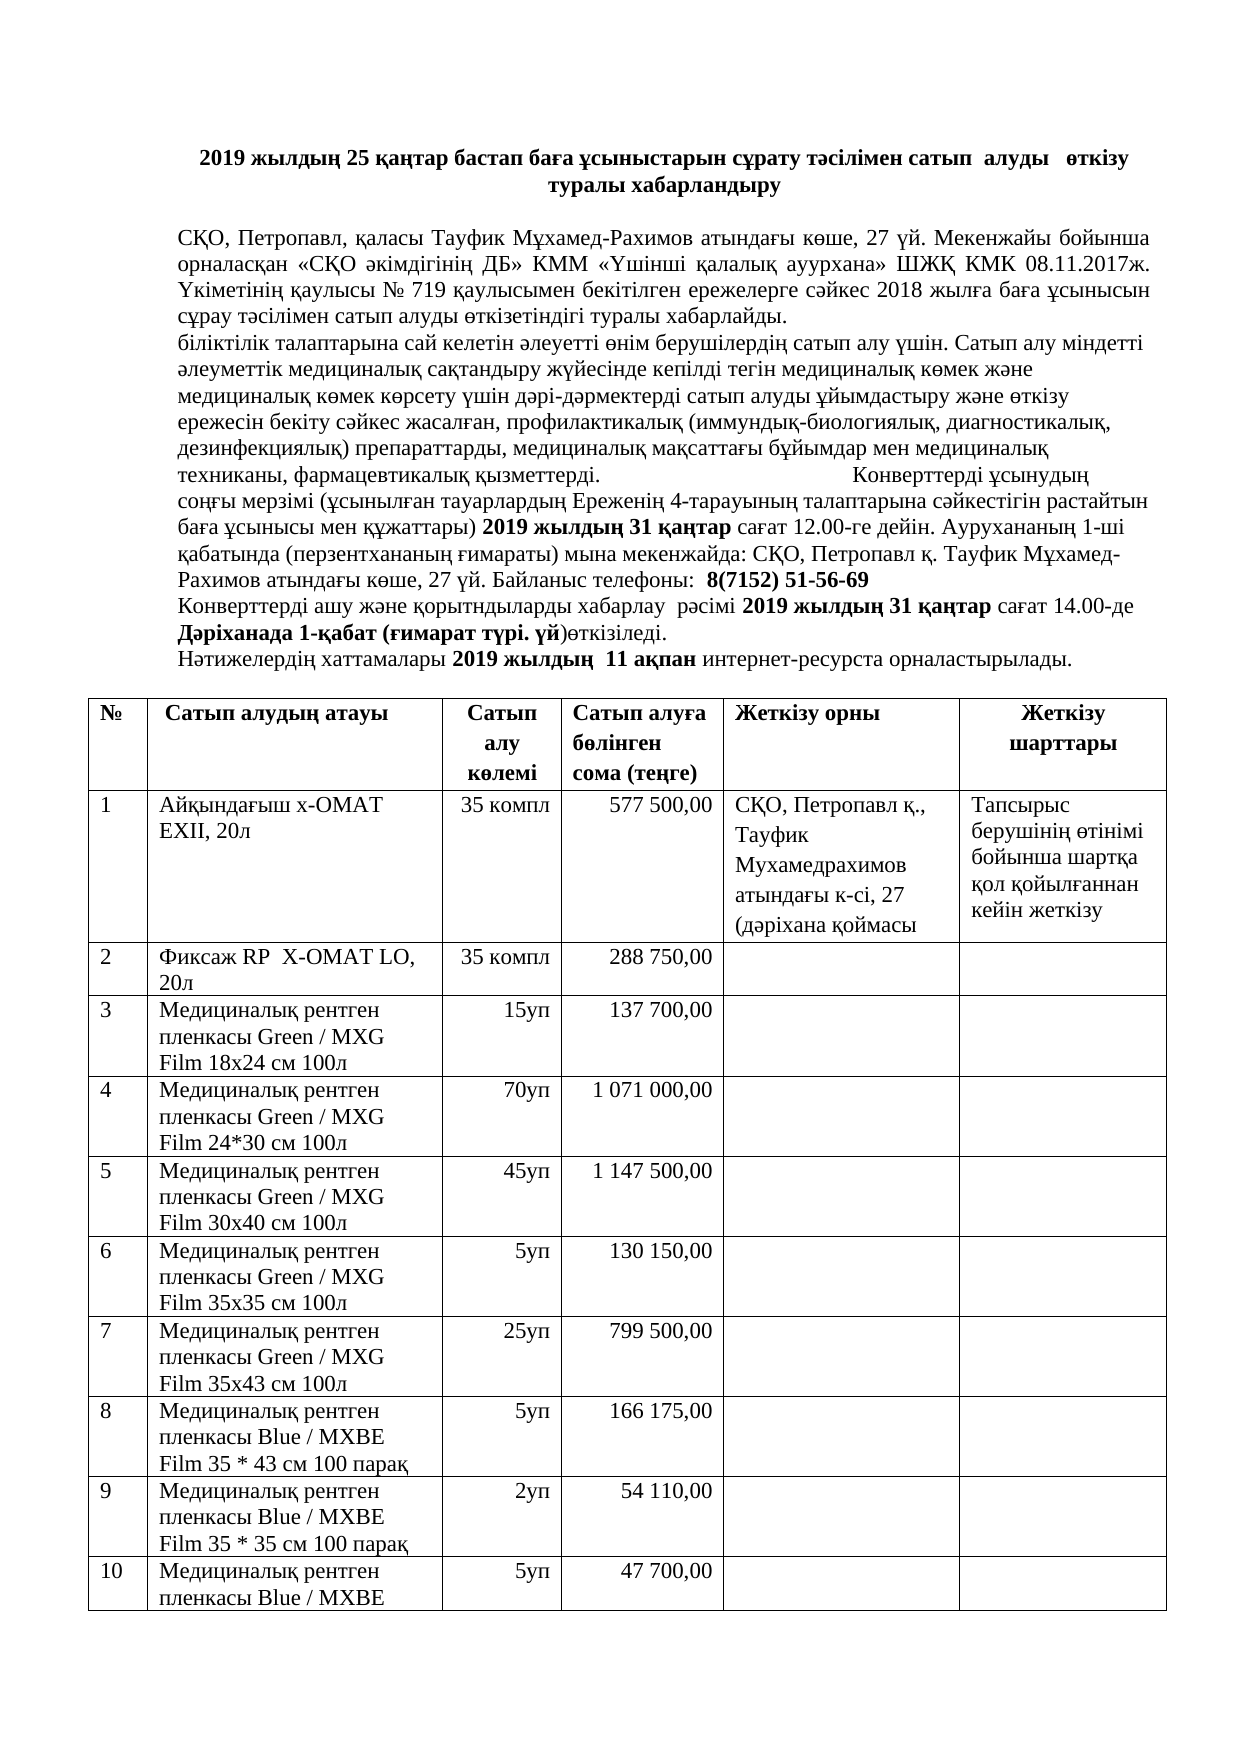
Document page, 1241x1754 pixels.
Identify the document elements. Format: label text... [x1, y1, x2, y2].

table_cell 54 110,00 [562, 1477, 723, 1556]
table_cell [724, 1557, 959, 1610]
table_cell [960, 943, 1166, 995]
table_cell 2 [89, 943, 147, 995]
table_cell [960, 1317, 1166, 1396]
table_cell 137 700,00 [562, 996, 723, 1076]
table_cell Медициналық рентген пленкасы Green / МXG Film 24*30 см 100л [148, 1077, 442, 1156]
table_cell Медициналық рентген пленкасы Green / МXG Film 18х24 см 100л [148, 996, 442, 1076]
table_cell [148, 1557, 442, 1610]
table_cell 1 071 000,00 [562, 1077, 723, 1156]
text біліктілік талаптарына сай келетін әлеуетті өнім берушілердің сатып алу үшін. Сатып алу міндетті әлеуметтік медициналық сақтандыру жүйесінде кепілді тегін медициналық көмек және медициналық көмек көрсету үшін дәрі-дәрмектерді сатып алуды ұйымдастыру және өткізу ережесін бекіту сәйкес жасалған, профилактикалық (иммундық-биологиялық, диагностикалық, дезинфекциялық) препараттарды, медициналық мақсаттағы бұйымдар мен медициналық техниканы, фармацевтикалық қызметтерді. Конверттерді ұсынудың соңғы мерзімі (ұсынылған тауарлардың Ереженің 4-тарауының талаптарына сәйкестігін растайтын баға ұсынысы мен құжаттары) 2019 жылдың 31 қаңтар сағат 12.00-ге дейін. Аурухананың 1-ші қабатында (перзентхананың ғимараты) мына мекенжайда: СҚО, Петропавл қ. Тауфик Мұхамед-Рахимов атындағы көше, 27 үй. Байланыс телефоны: 8(7152) 51-56-69 [177, 329, 1152, 592]
table_cell 1 [89, 791, 147, 942]
table_cell 8 [89, 1397, 147, 1476]
table_cell Медициналық рентген пленкасы Blue / МХВЕ Film 35 * 43 см 100 парақ [148, 1397, 442, 1476]
text 2019 жылдың 25 қаңтар бастап баға ұсыныстарын сұрату тәсілімен сатып алуды өткізу туралы хабарландыру [177, 144, 1152, 197]
table_cell [724, 1397, 959, 1476]
table_cell 5уп [443, 1397, 561, 1476]
table_cell 25уп [443, 1317, 561, 1396]
table_cell [960, 1557, 1166, 1610]
table_header Жеткізу орны [724, 699, 959, 789]
table_cell 5уп [443, 1237, 561, 1316]
table_cell Медициналық рентген пленкасы Blue / МХВЕ Film 35 * 35 см 100 парақ [148, 1477, 442, 1556]
table_cell [960, 1477, 1166, 1556]
table_cell 7 [89, 1317, 147, 1396]
table_cell СҚО, Петропавл қ., Тауфик Мухамедрахимов атындағы к-сі, 27 (дәріхана қоймасы [724, 791, 959, 942]
table_header Сатып алудың атауы [148, 699, 442, 789]
table_cell [960, 1157, 1166, 1236]
table_cell 166 175,00 [562, 1397, 723, 1476]
text Конверттерді ашу және қорытндыларды хабарлау рәсімі 2019 жылдың 31 қаңтар сағат 14.00-де Дәріханада 1-қабат (ғимарат түрі. үй)өткізіледі. [177, 592, 1152, 645]
table_cell [960, 1397, 1166, 1476]
table_cell 288 750,00 [562, 943, 723, 995]
text СҚО, Петропавл, қаласы Тауфик Мұхамед-Рахимов атындағы көше, 27 үй. Мекенжайы бойынша орналасқан «СҚО әкімдігінің ДБ» КММ «Үшінші қалалық ауурхана» ШЖҚ КМК 08.11.2017ж. Үкіметінің қаулысы № 719 қаулысымен бекітілген ережелерге сәйкес 2018 жылға баға ұсынысын сұрау тәсілімен сатып алуды өткізетіндігі туралы хабарлайды. [177, 223, 1152, 329]
table_cell 4 [89, 1077, 147, 1156]
table_cell 5уп [443, 1557, 561, 1610]
table_cell Айқындағыш х-ОМАТ EXII, 20л [148, 791, 442, 942]
table_cell 45уп [443, 1157, 561, 1236]
table_cell 799 500,00 [562, 1317, 723, 1396]
table_cell [724, 1077, 959, 1156]
table_cell [960, 1237, 1166, 1316]
table_cell Медициналық рентген пленкасы Green / МXG Film 35х35 см 100л [148, 1237, 442, 1316]
table_header Сатып алу көлемі [443, 699, 561, 789]
table_header Сатып алуға бөлінген сома (теңге) [562, 699, 723, 789]
table_cell 577 500,00 [562, 791, 723, 942]
table_cell 10 [89, 1557, 147, 1610]
table_cell 5 [89, 1157, 147, 1236]
table_cell 9 [89, 1477, 147, 1556]
table_cell 130 150,00 [562, 1237, 723, 1316]
table_cell [960, 1077, 1166, 1156]
table_cell 1 147 500,00 [562, 1157, 723, 1236]
table_cell Фиксаж RP Х-ОМАТ LO, 20л [148, 943, 442, 995]
table_cell [724, 943, 959, 995]
table_cell Медициналық рентген пленкасы Green / МXG Film 35х43 см 100л [148, 1317, 442, 1396]
table_cell 2уп [443, 1477, 561, 1556]
table_cell [724, 1477, 959, 1556]
table_cell [724, 1157, 959, 1236]
table_cell [724, 1237, 959, 1316]
table_cell 70уп [443, 1077, 561, 1156]
table_cell 15уп [443, 996, 561, 1076]
table_cell Тапсырыс берушінің өтінімі бойынша шартқа қол қойылғаннан кейін жеткізу [960, 791, 1166, 942]
table_cell 6 [89, 1237, 147, 1316]
table_cell 35 компл [443, 943, 561, 995]
table_cell 47 700,00 [562, 1557, 723, 1610]
table_cell 35 компл [443, 791, 561, 942]
text Нәтижелердің хаттамалары 2019 жылдың 11 ақпан интернет-ресурста орналастырылады. [177, 645, 1152, 672]
table_header № [89, 699, 147, 789]
table_cell 3 [89, 996, 147, 1076]
table_cell [960, 996, 1166, 1076]
table_cell [724, 1317, 959, 1396]
table_cell Медициналық рентген пленкасы Green / МXG Film 30х40 см 100л [148, 1157, 442, 1236]
table_cell [724, 996, 959, 1076]
table_header Жеткізу шарттары [960, 699, 1166, 789]
